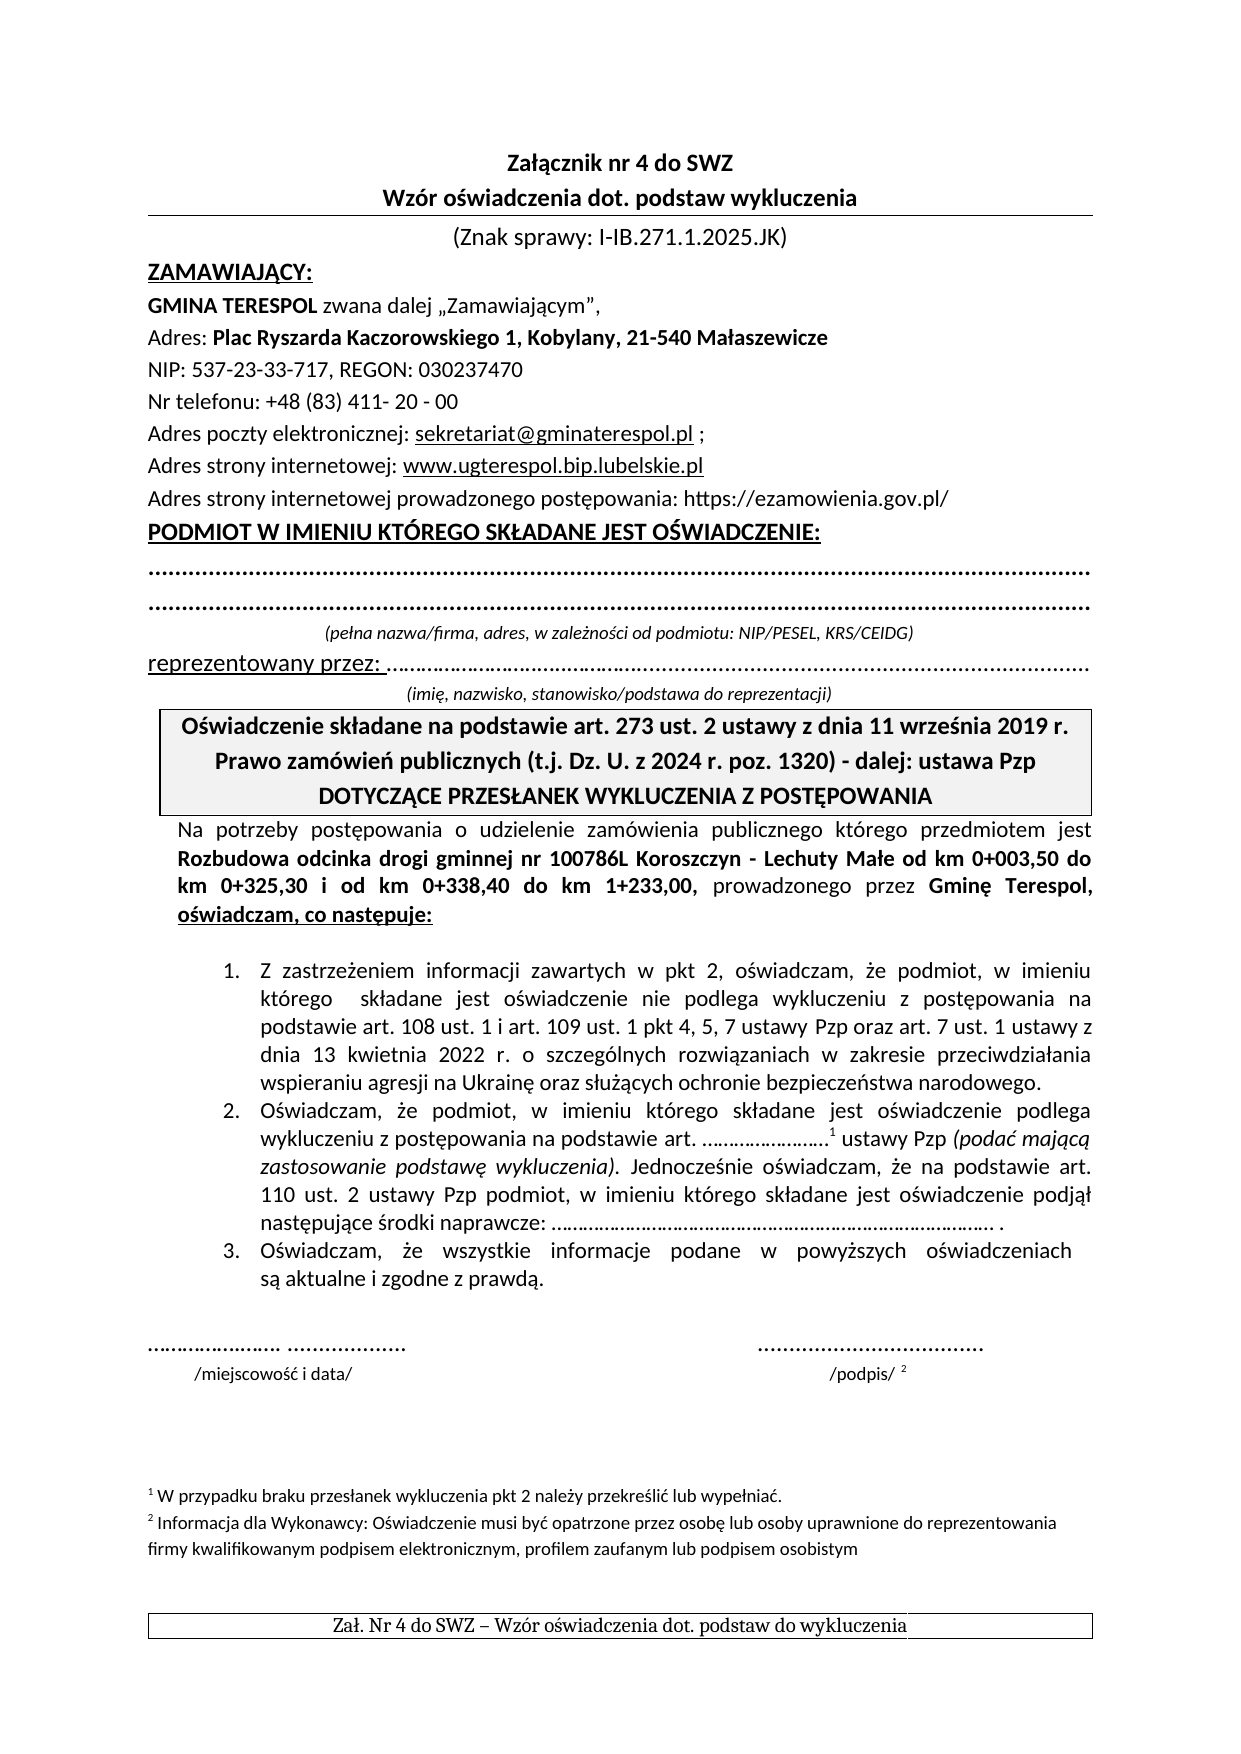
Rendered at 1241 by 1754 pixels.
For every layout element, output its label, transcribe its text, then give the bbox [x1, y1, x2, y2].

text GMINA TERESPOL zwana dalej „Zamawiającym”, [148, 291, 1093, 319]
text NIP: 537-23-33-717, REGON: 030237470 [148, 355, 1093, 383]
text Na potrzeby postępowania o udzielenie zamówienia publicznego którego przedmiotem jest Rozbudowa odcinka drogi gminnej nr 100786L Koroszczyn - Lechuty Małe od km 0+003,50 do km 0+325,30 i od km 0+338,40 do km 1+233,00, prowadzonego przez Gminę Terespol, oświadczam, co następuje: [177, 816, 1093, 928]
text reprezentowany przez: ……………………..…..…………........................................................................ [148, 647, 1093, 678]
text Adres strony internetowej prowadzonego postępowania: https://ezamowienia.gov.pl/ [148, 484, 1093, 512]
table_header Oświadczenie składane na podstawie art. 273 ust. 2 ustawy z dnia 11 września 2019 r. Prawo zamówień publicznych (t.j. Dz. U. z 2024 r. poz. 1320) - dalej: ustawa Pzp DOTYCZĄCE PRZESŁANEK WYKLUCZENIA Z POSTĘPOWANIA [161, 710, 1091, 814]
text 2 Informacja dla Wykonawcy: Oświadczenie musi być opatrzone przez osobę lub osoby uprawnione do reprezentowania firmy kwalifikowanym podpisem elektronicznym, profilem zaufanym lub podpisem osobistym [148, 1511, 1093, 1560]
text 1 W przypadku braku przesłanek wykluczenia pkt 2 należy przekreślić lub wypełniać. [148, 1485, 1093, 1508]
text Wzór oświadczenia dot. podstaw wykluczenia [148, 183, 1093, 215]
text (imię, nazwisko, stanowisko/podstawa do reprezentacji) [148, 682, 1093, 705]
text ZAMAWIAJĄCY: [148, 256, 1093, 286]
text Adres strony internetowej: www.ugterespol.bip.lubelskie.pl [148, 452, 1093, 480]
text (pełna nazwa/firma, adres, w zależności od podmiotu: NIP/PESEL, KRS/CEIDG) [148, 621, 1093, 644]
text Adres: Plac Ryszarda Kaczorowskiego 1, Kobylany, 21-540 Małaszewicze [148, 323, 1093, 351]
list Oświadczam, że podmiot, w imieniu którego składane jest oświadczenie podlega wykluczeniu z postępowania na podstawie art. ……………………1 ustawy Pzp (podać mającą zastosowanie podstawę wykluczenia). Jednocześnie oświadczam, że na podstawie art. 110 ust. 2 ustawy Pzp podmiot, w imieniu którego składane jest oświadczenie podjął następujące środki naprawcze: ………………………………………………………………………… . [223, 1096, 1093, 1236]
text PODMIOT W IMIENIU KTÓREGO SKŁADANE JEST OŚWIADCZENIE: [148, 516, 1093, 547]
text Adres poczty elektronicznej: sekretariat@gminaterespol.pl ; [148, 419, 1093, 447]
text …………….……. ................... .................................... [148, 1327, 1093, 1357]
text /miejscowość i data/ /podpis/ 2 [148, 1362, 1093, 1385]
list Z zastrzeżeniem informacji zawartych w pkt 2, oświadczam, że podmiot, w imieniu którego składane jest oświadczenie nie podlega wykluczeniu z postępowania na podstawie art. 108 ust. 1 i art. 109 ust. 1 pkt 4, 5, 7 ustawy Pzp oraz art. 7 ust. 1 ustawy z dnia 13 kwietnia 2022 r. o szczególnych rozwiązaniach w zakresie przeciwdziałania wspieraniu agresji na Ukrainę oraz służących ochronie bezpieczeństwa narodowego. [223, 956, 1093, 1096]
list Oświadczam, że wszystkie informacje podane w powyższych oświadczeniach są aktualne i zgodne z prawdą. [223, 1236, 1093, 1292]
text Nr telefonu: +48 (83) 411- 20 - 00 [148, 387, 1093, 415]
text Załącznik nr 4 do SWZ [148, 148, 1093, 178]
text .......................................................................................................................................................................................................................................................................................... [148, 551, 1093, 617]
text (Znak sprawy: I-IB.271.1.2025.JK) [148, 221, 1093, 251]
